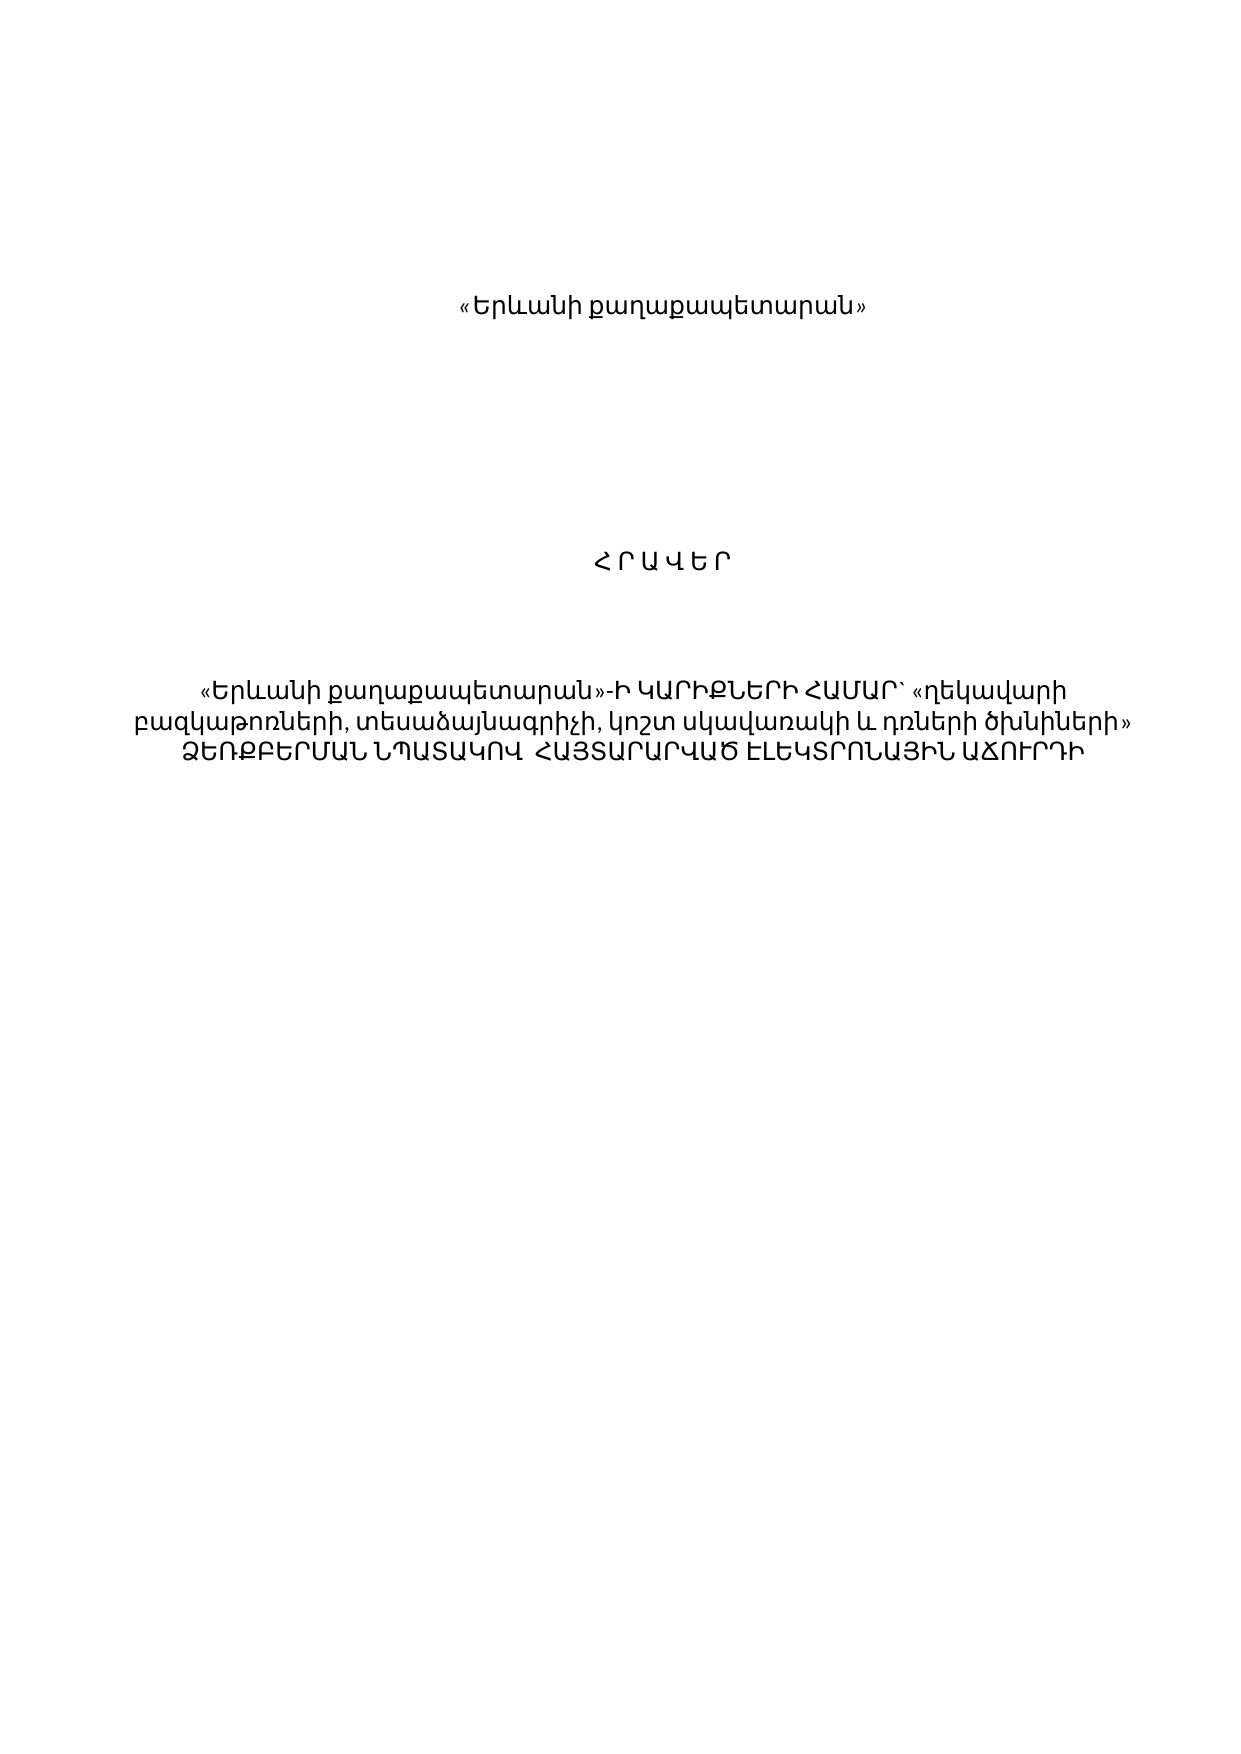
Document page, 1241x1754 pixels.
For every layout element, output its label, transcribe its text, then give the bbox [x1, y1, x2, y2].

text Հ Ր Ա Վ Ե Ր [94, 546, 1172, 577]
text « Երևանի քաղաքապետարան» [94, 290, 1172, 321]
text «Երևանի քաղաքապետարան»-Ի ԿԱՐԻՔՆԵՐԻ ՀԱՄԱՐ` «ղեկավարի բազկաթոռների, տեսաձայնագրիչի, կոշտ սկավառակի և դռների ծխնիների» ՁԵՌՔԲԵՐՄԱՆ ՆՊԱՏԱԿՈՎ ՀԱՅՏԱՐԱՐՎԱԾ ԷԼԵԿՏՐՈՆԱՅԻՆ ԱՃՈՒՐԴԻ [94, 676, 1172, 767]
